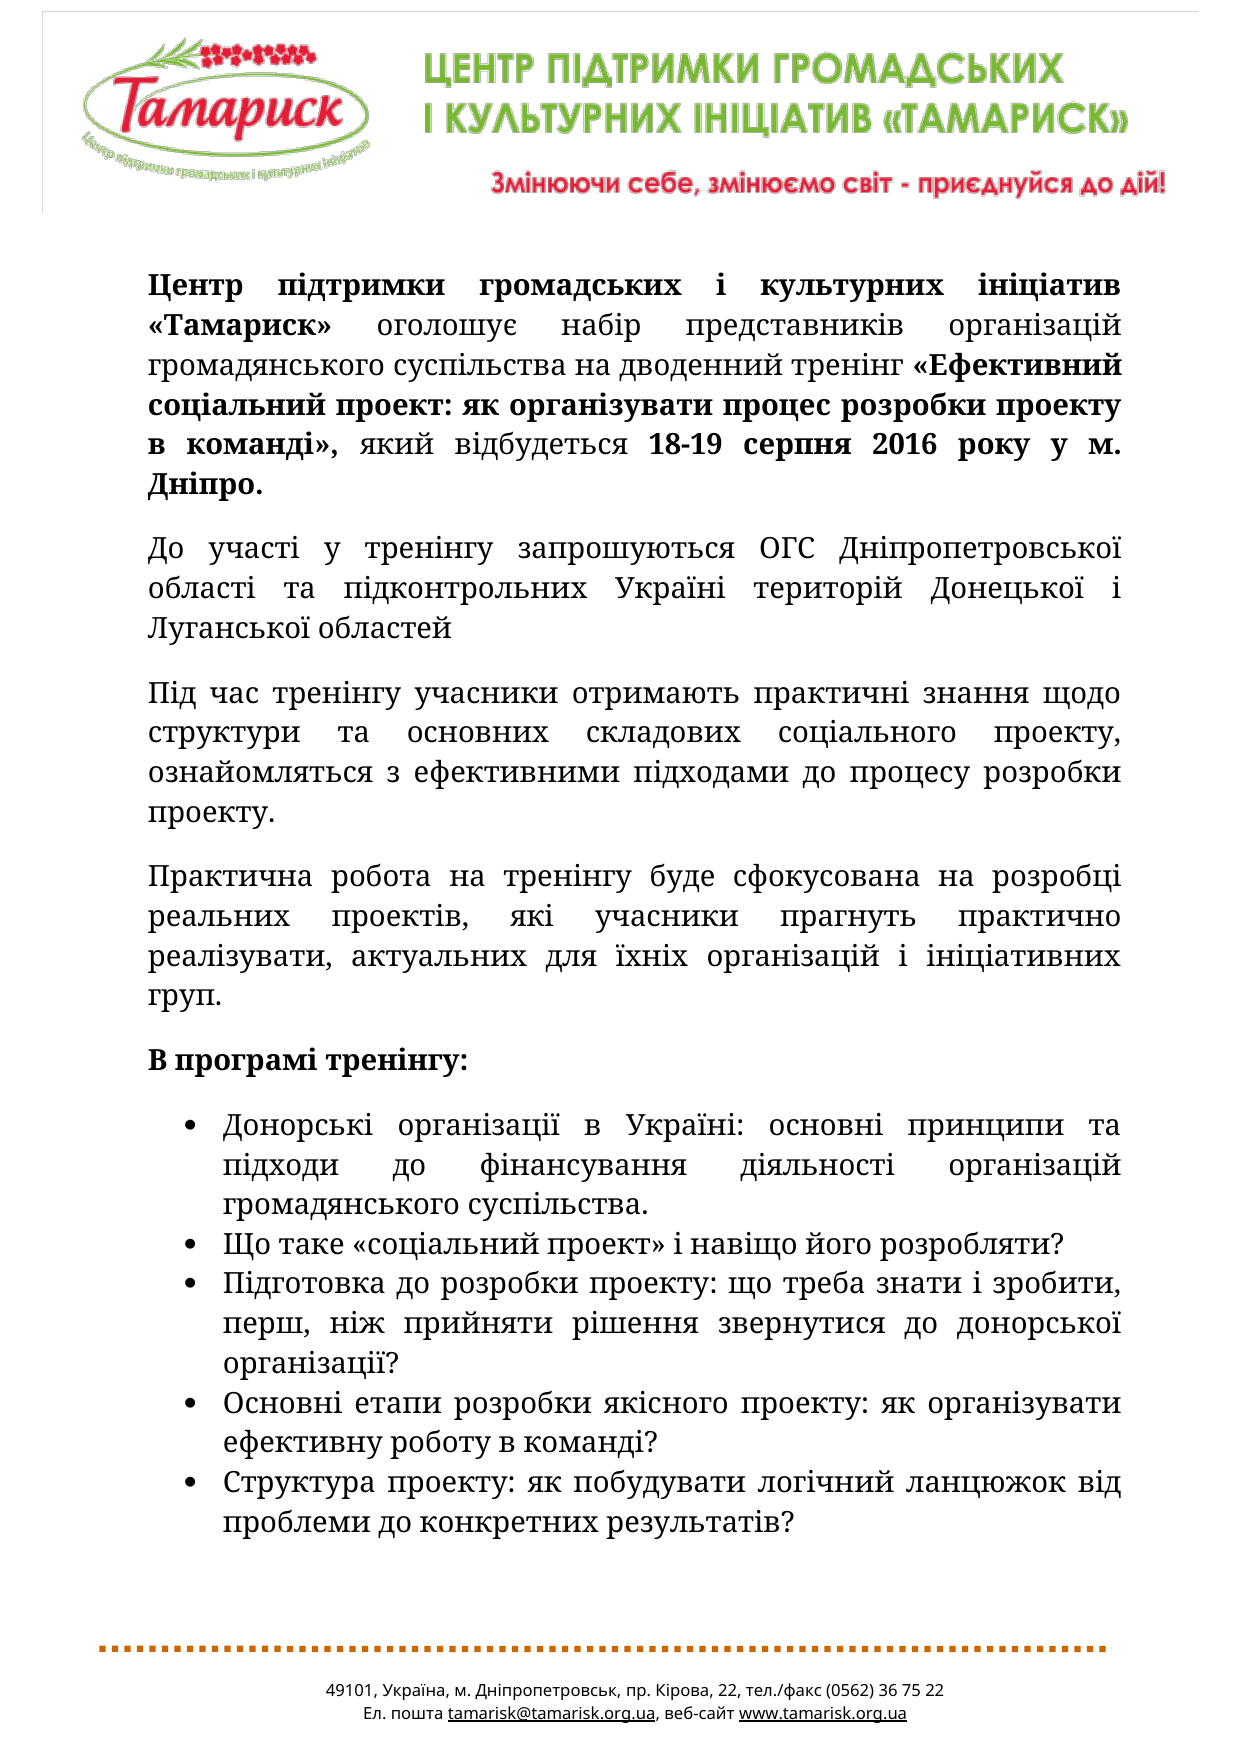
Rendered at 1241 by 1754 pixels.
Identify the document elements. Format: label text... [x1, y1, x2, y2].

list Донорські організації в Україні: основні принципи та підходи до фінансування діяльності організацій громадянського суспільства. [185, 1104, 1122, 1223]
list Структура проекту: як побудувати логічний ланцюжок від проблеми до конкретних результатів? [185, 1461, 1122, 1541]
text Практична робота на тренінгу буде сфокусована на розробці реальних проектів, які учасники прагнуть практично реалізувати, актуальних для їхніх організацій і ініціативних груп. [148, 856, 1122, 1014]
picture [42, 11, 1199, 213]
text В програмі тренінгу: [148, 1039, 1122, 1079]
text Центр підтримки громадських і культурних ініціатив «Тамариск» оголошує набір представників організацій громадянського суспільства на дводенний тренінг «Ефективний соціальний проект: як організувати процес розробки проекту в команді», який відбудеться 18-19 серпня 2016 року у м. Дніпро. [148, 265, 1122, 503]
text До участі у тренінгу запрошуються ОГС Дніпропетровської області та підконтрольних Україні територій Донецької і Луганської областей [148, 528, 1122, 647]
list Основні етапи розробки якісного проекту: як організувати ефективну роботу в команді? [185, 1382, 1122, 1461]
text Під час тренінгу учасники отримають практичні знання щодо структури та основних складових соціального проекту, ознайомляться з ефективними підходами до процесу розробки проекту. [148, 672, 1122, 831]
list Підготовка до розробки проекту: що треба знати і зробити, перш, ніж прийняти рішення звернутися до донорської організації? [185, 1263, 1122, 1382]
list Що таке «соціальний проект» і навіщо його розробляти? [185, 1223, 1122, 1263]
